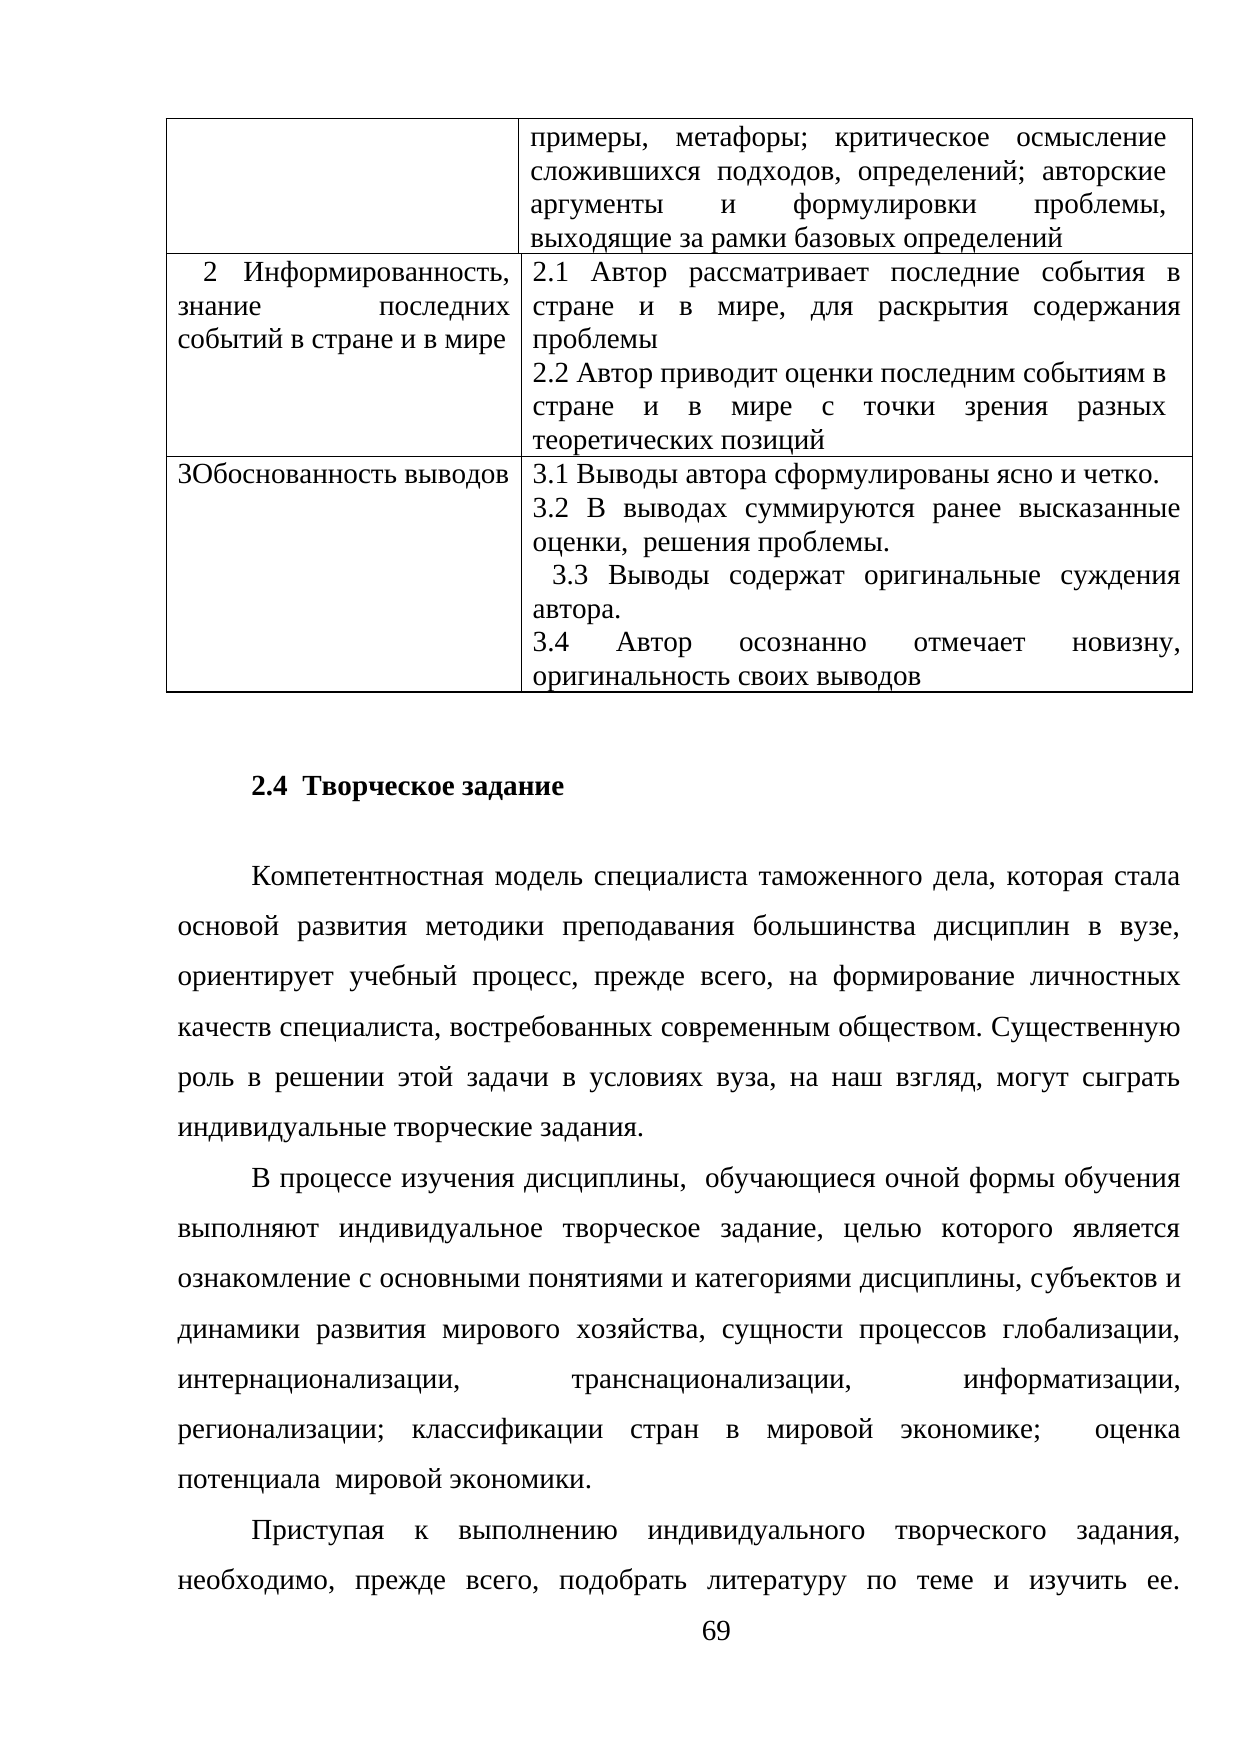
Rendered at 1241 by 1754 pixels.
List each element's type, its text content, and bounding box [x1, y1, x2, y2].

table_cell 3Обоснованность выводов [167, 457, 521, 691]
text Компетентностная модель специалиста таможенного дела, которая стала основой развития методики преподавания большинства дисциплин в вузе, ориентирует учебный процесс, прежде всего, на формирование личностных качеств специалиста, востребованных современным обществом. Существенную роль в решении этой задачи в условиях вуза, на наш взгляд, могут сыграть индивидуальные творческие задания. [177, 858, 1181, 1143]
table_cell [167, 119, 518, 253]
table_cell 2.1 Автор рассматривает последние события в стране и в мире, для раскрытия содержания проблемы 2.2 Автор приводит оценки последним событиям в стране и в мире с точки зрения разных теоретических позиций [522, 254, 1192, 456]
text В процессе изучения дисциплины, обучающиеся очной формы обучения выполняют индивидуальное творческое задание, целью которого является ознакомление с основными понятиями и категориями дисциплины, субъектов и динамики развития мирового хозяйства, сущности процессов глобализации, интернационализации, транснационализации, информатизации, регионализации; классификации стран в мировой экономике; оценка потенциала мировой экономики. [177, 1160, 1181, 1495]
table_cell 3.1 Выводы автора сформулированы ясно и четко. 3.2 В выводах суммируются ранее высказанные оценки, решения проблемы. 3.3 Выводы содержат оригинальные суждения автора. 3.4 Автор осознанно отмечает новизну, оригинальность своих выводов [522, 457, 1192, 691]
text 2.4 Творческое задание [177, 768, 1181, 801]
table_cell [519, 119, 1192, 253]
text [177, 1512, 1181, 1596]
table_cell 2 Информированность, знание последних событий в стране и в мире [167, 254, 521, 456]
